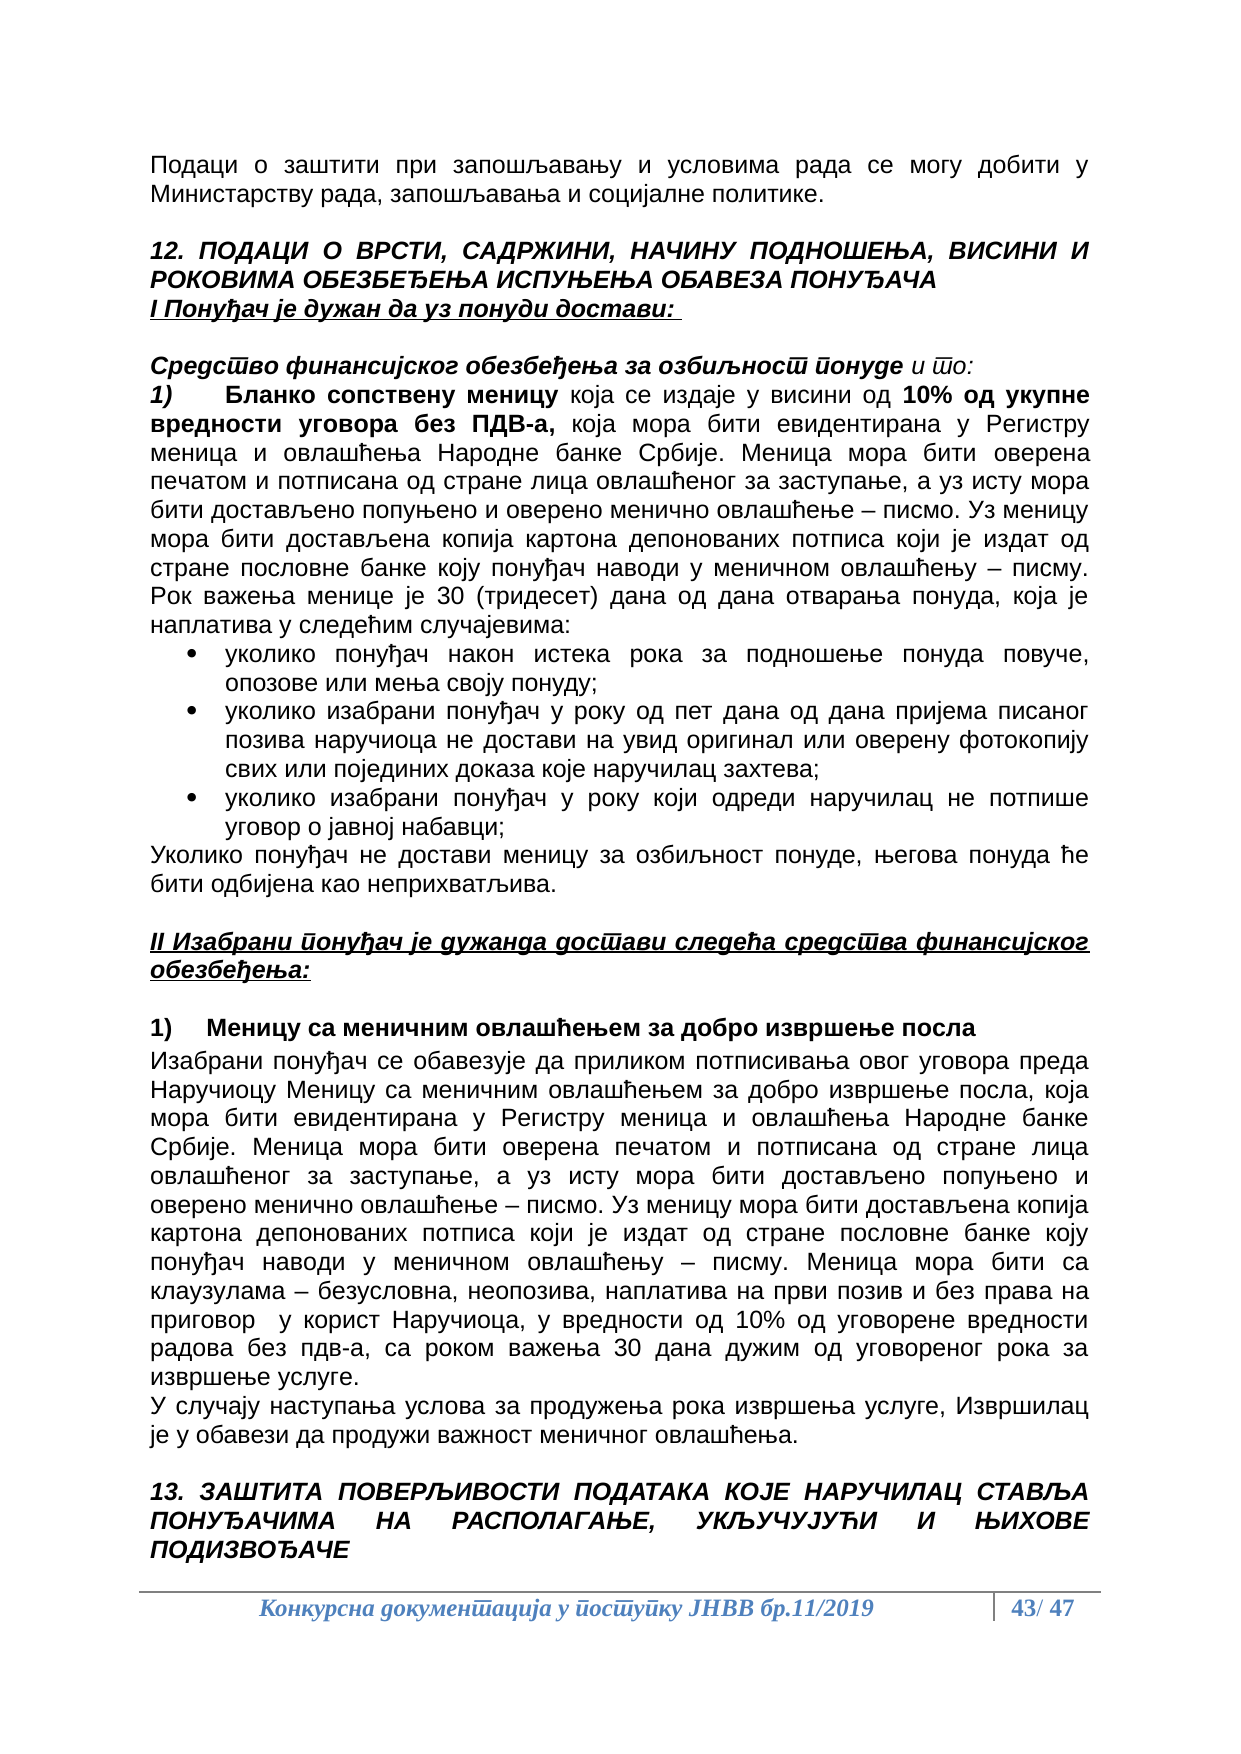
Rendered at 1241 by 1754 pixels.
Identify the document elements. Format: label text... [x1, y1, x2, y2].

text Средство финансијског обезбеђења за озбиљност понуде и то: [150, 351, 1090, 380]
text 1) Бланко сопствену меницу која се издаје у висини од 10% од укупне вредности уговора без ПДВ-а, која мора бити евидентирана у Регистру меница и овлашћења Народне банке Србије. Меница мора бити оверена печатом и потписана од стране лица овлашћеног за заступање, а уз исту мора бити достављено попуњено и оверено менично овлашћење – писмо. Уз меницу мора бити достављена копија картона депонованих потписа који је издат од стране пословне банке коју понуђач наводи у меничном овлашћењу – писму. Рок важења менице је 30 (тридесет) дана од дана отварања понуда, која је наплатива у следећим случајевима: [150, 380, 1090, 639]
text Изабрани понуђач се обавезује да приликом потписивања овог уговора преда Наручиоцу Меницу са меничним овлашћењем за добро извршење посла, која мора бити евидентирана у Регистру меница и овлашћења Народне банке Србије. Меница мора бити оверена печатом и потписана од стране лица овлашћеног за заступање, а уз исту мора бити достављено попуњено и оверено менично овлашћење – писмо. Уз меницу мора бити достављена копија картона депонованих потписа који је издат од стране пословне банке коју понуђач наводи у меничном овлашћењу – писму. Меница мора бити са клаузулама – безусловна, неопозива, наплатива на први позив и без права на приговор у корист Наручиоца, у вредности од 10% од уговорене вредности радова без пдв-а, са роком важења 30 дана дужим од уговореног рока за извршење услуге. [150, 1046, 1090, 1391]
text Подаци о заштити при запошљавању и условима рада се могу добити у Министарству рада, запошљавања и социјалне политике. [150, 150, 1090, 207]
text 13. ЗАШТИТА ПОВЕРЉИВОСТИ ПОДАТАКА КОЈЕ НАРУЧИЛАЦ СТАВЉА ПОНУЂАЧИМА НА РАСПОЛАГАЊЕ, УКЉУЧУЈУЋИ И ЊИХОВЕ ПОДИЗВОЂАЧЕ [150, 1477, 1090, 1563]
text Уколико понуђач не достави меницу за озбиљност понуде, његова понуда ће бити одбијена као неприхватљива. [150, 840, 1090, 898]
list уколико изабрани понуђач у року од пет дана од дана пријема писаног позива наручиоца не достави на увид оригинал или оверену фотокопију свих или појединих доказа које наручилац захтева; [187, 696, 1090, 783]
text 12. ПОДАЦИ О ВРСТИ, САДРЖИНИ, НАЧИНУ ПОДНОШЕЊА, ВИСИНИ И РОКОВИМА ОБЕЗБЕЂЕЊА ИСПУЊЕЊА ОБАВЕЗА ПОНУЂАЧА [150, 236, 1090, 294]
list Меницу са меничним овлашћењем за добро извршење посла [150, 1013, 1090, 1042]
list уколико понуђач након истека рока за подношење понуда повуче, опозове или мења своју понуду; [187, 639, 1090, 696]
text I Понуђач је дужан да уз понуди достави: [150, 294, 1090, 322]
text У случају наступања услова за продужења рока извршења услуге, Извршилац је у обавези да продужи важност меничног овлашћења. [150, 1391, 1090, 1448]
text II Изабрани понуђач је дужанда достави следећа средства финансијског обезбеђења: [150, 953, 1090, 984]
list уколико изабрани понуђач у року који одреди наручилац не потпише уговор о јавној набавци; [187, 783, 1090, 840]
text II Изабрани понуђач је дужанда достави следећа средства финансијског обезбеђења: [150, 927, 1090, 951]
